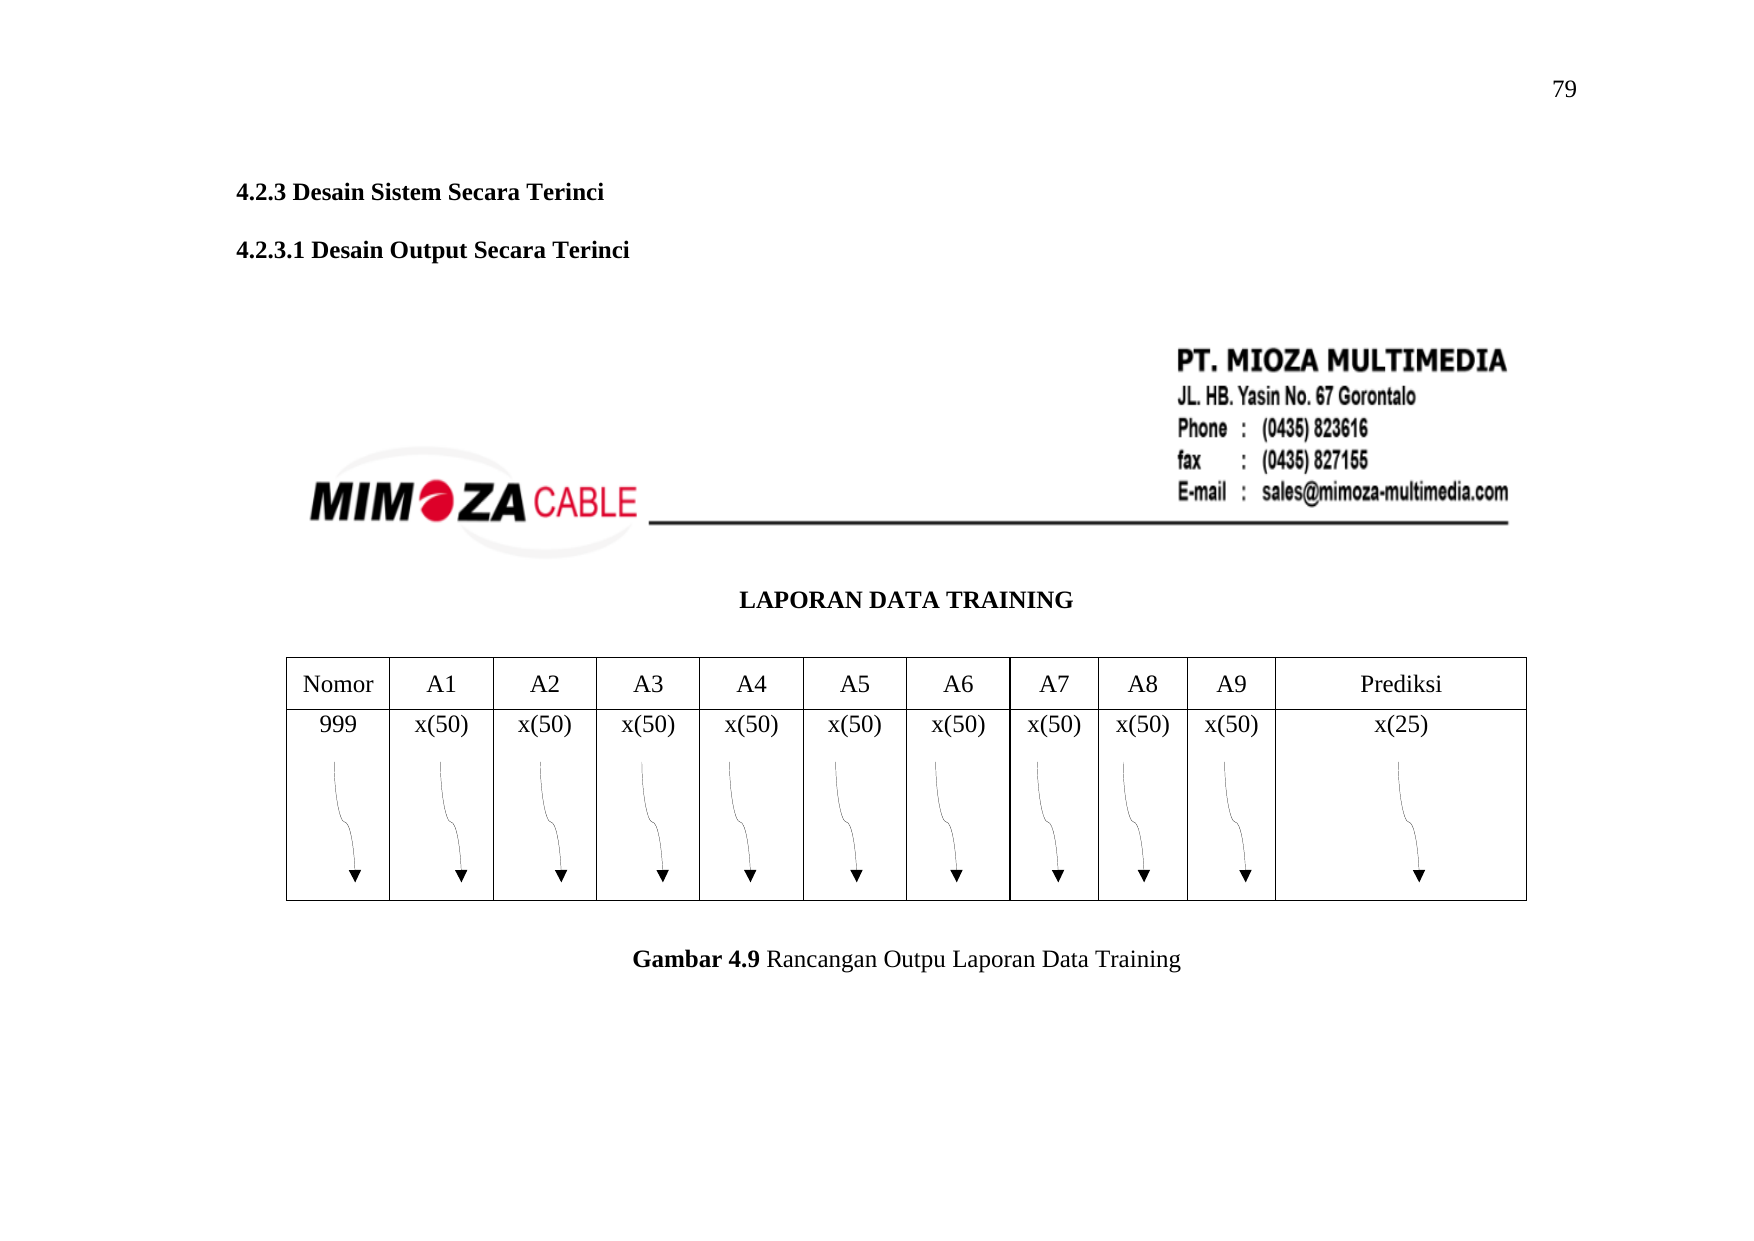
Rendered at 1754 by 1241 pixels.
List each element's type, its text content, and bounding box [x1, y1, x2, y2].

table_header A7 [1011, 658, 1098, 708]
table_cell x(50) [907, 710, 1009, 900]
text LAPORAN DATA TRAINING [236, 585, 1577, 614]
table_cell x(25) [1276, 710, 1526, 900]
table_cell x(50) [700, 710, 803, 900]
table_cell x(50) [494, 710, 596, 900]
table_cell x(50) [804, 710, 906, 900]
text 4.2.3.1 Desain Output Secara Terinci [236, 235, 1577, 263]
table_cell x(50) [597, 710, 699, 900]
table_header Prediksi [1276, 658, 1526, 708]
picture [273, 321, 1540, 571]
table_header Nomor [287, 658, 389, 708]
table_cell x(50) [390, 710, 493, 900]
table_cell x(50) [1188, 710, 1275, 900]
table_header A1 [390, 658, 493, 708]
table_header A3 [597, 658, 699, 708]
table_header A9 [1188, 658, 1275, 708]
table_header A4 [700, 658, 803, 708]
table_header A5 [804, 658, 906, 708]
table_header A8 [1099, 658, 1187, 708]
table_cell 999 [287, 710, 389, 900]
table_cell x(50) [1099, 710, 1187, 900]
text 4.2.3 Desain Sistem Secara Terinci [236, 177, 1577, 206]
table_header A2 [494, 658, 596, 708]
text Gambar 4.9 Rancangan Outpu Laporan Data Training [236, 944, 1577, 973]
table_header A6 [907, 658, 1009, 708]
table_cell x(50) [1011, 710, 1098, 900]
